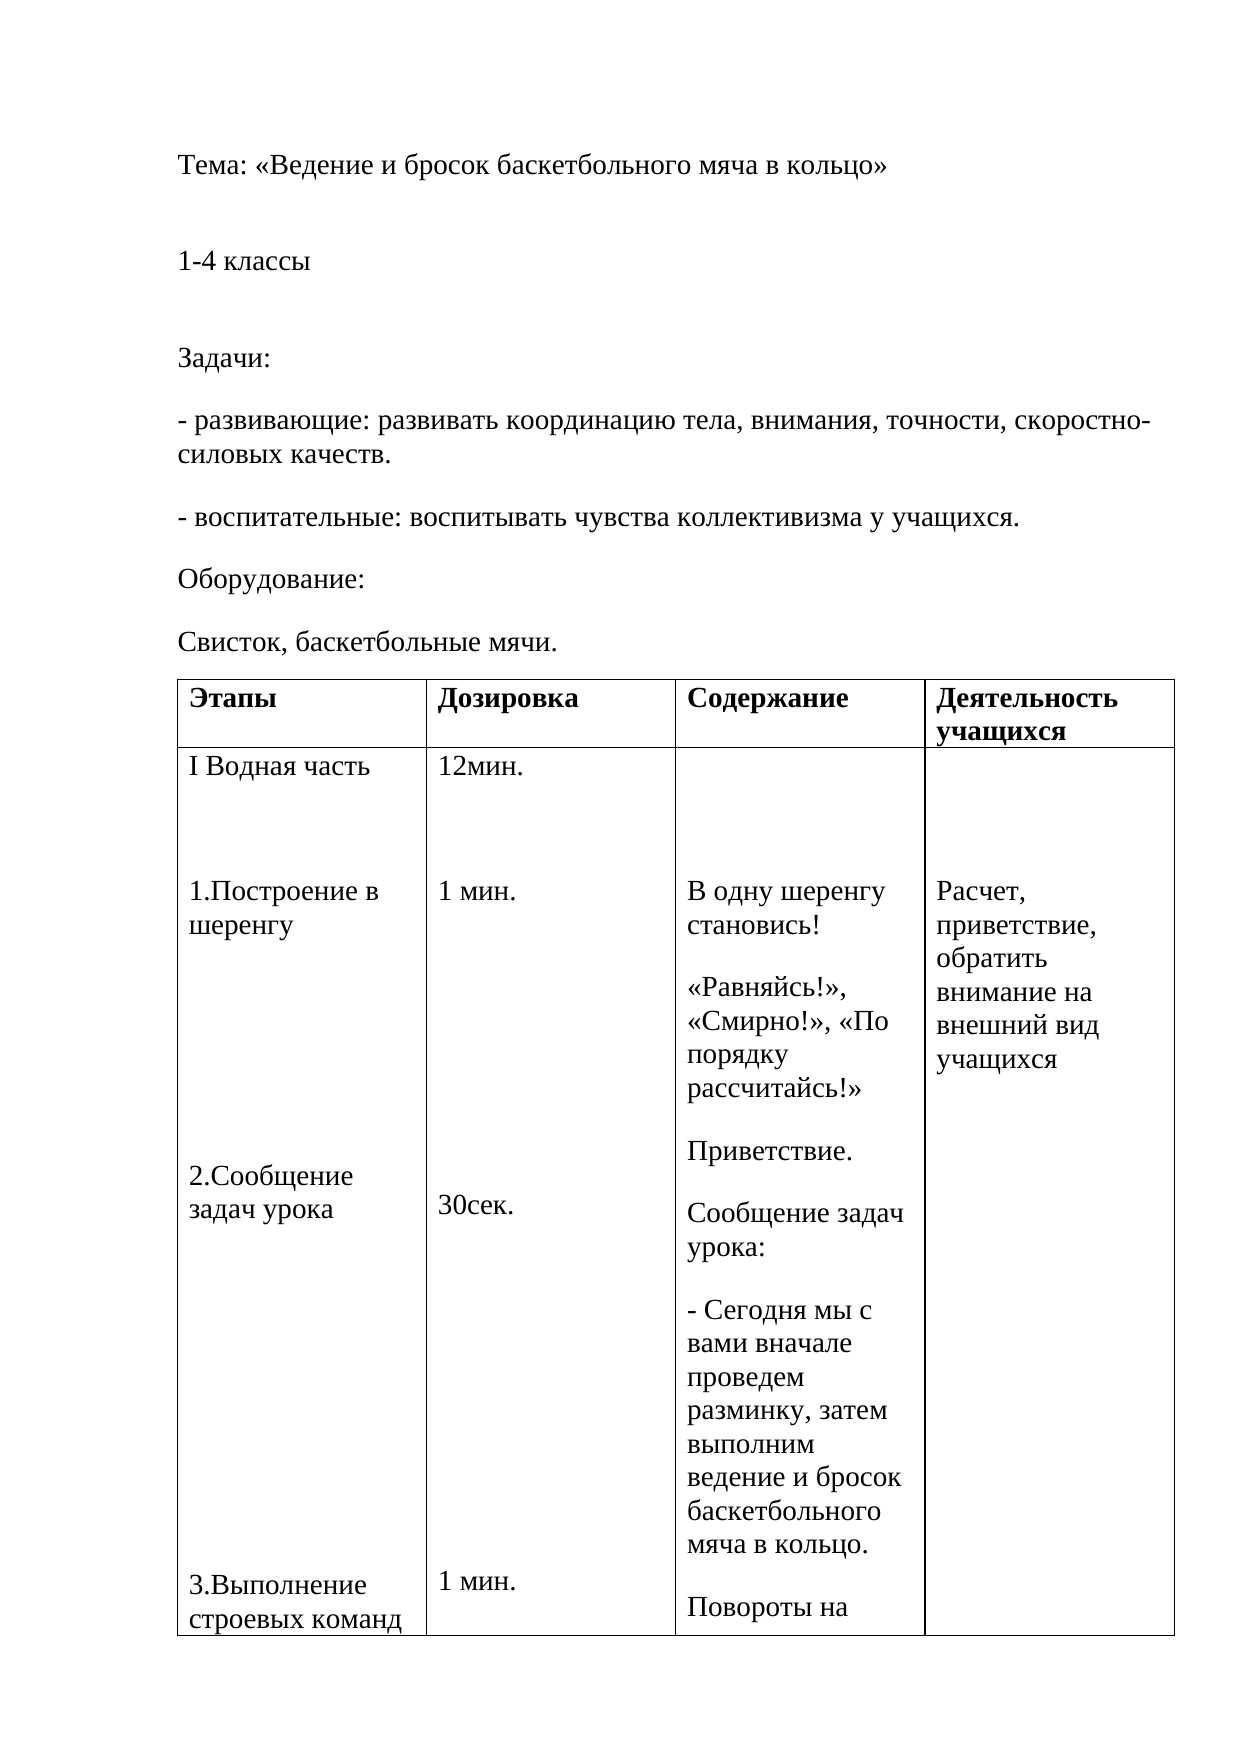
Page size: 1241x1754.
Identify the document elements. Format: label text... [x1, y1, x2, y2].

text Задачи: [177, 340, 1152, 373]
table_header Этапы [178, 680, 426, 747]
table_header Деятельность учащихся [926, 680, 1174, 747]
text Оборудование: [177, 561, 1152, 595]
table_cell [676, 748, 924, 1634]
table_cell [427, 748, 675, 1634]
table_header Дозировка [427, 680, 675, 747]
text - развивающие: развивать координацию тела, внимания, точности, скоростно-силовых качеств. [177, 402, 1152, 469]
text 1-4 классы [177, 243, 1152, 277]
text Тема: «Ведение и бросок баскетбольного мяча в кольцо» [177, 147, 1152, 181]
text Свисток, баскетбольные мячи. [177, 624, 1152, 658]
text - воспитательные: воспитывать чувства коллективизма у учащихся. [177, 499, 1152, 532]
table_header Содержание [676, 680, 924, 747]
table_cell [178, 748, 426, 1634]
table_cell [926, 748, 1174, 1634]
